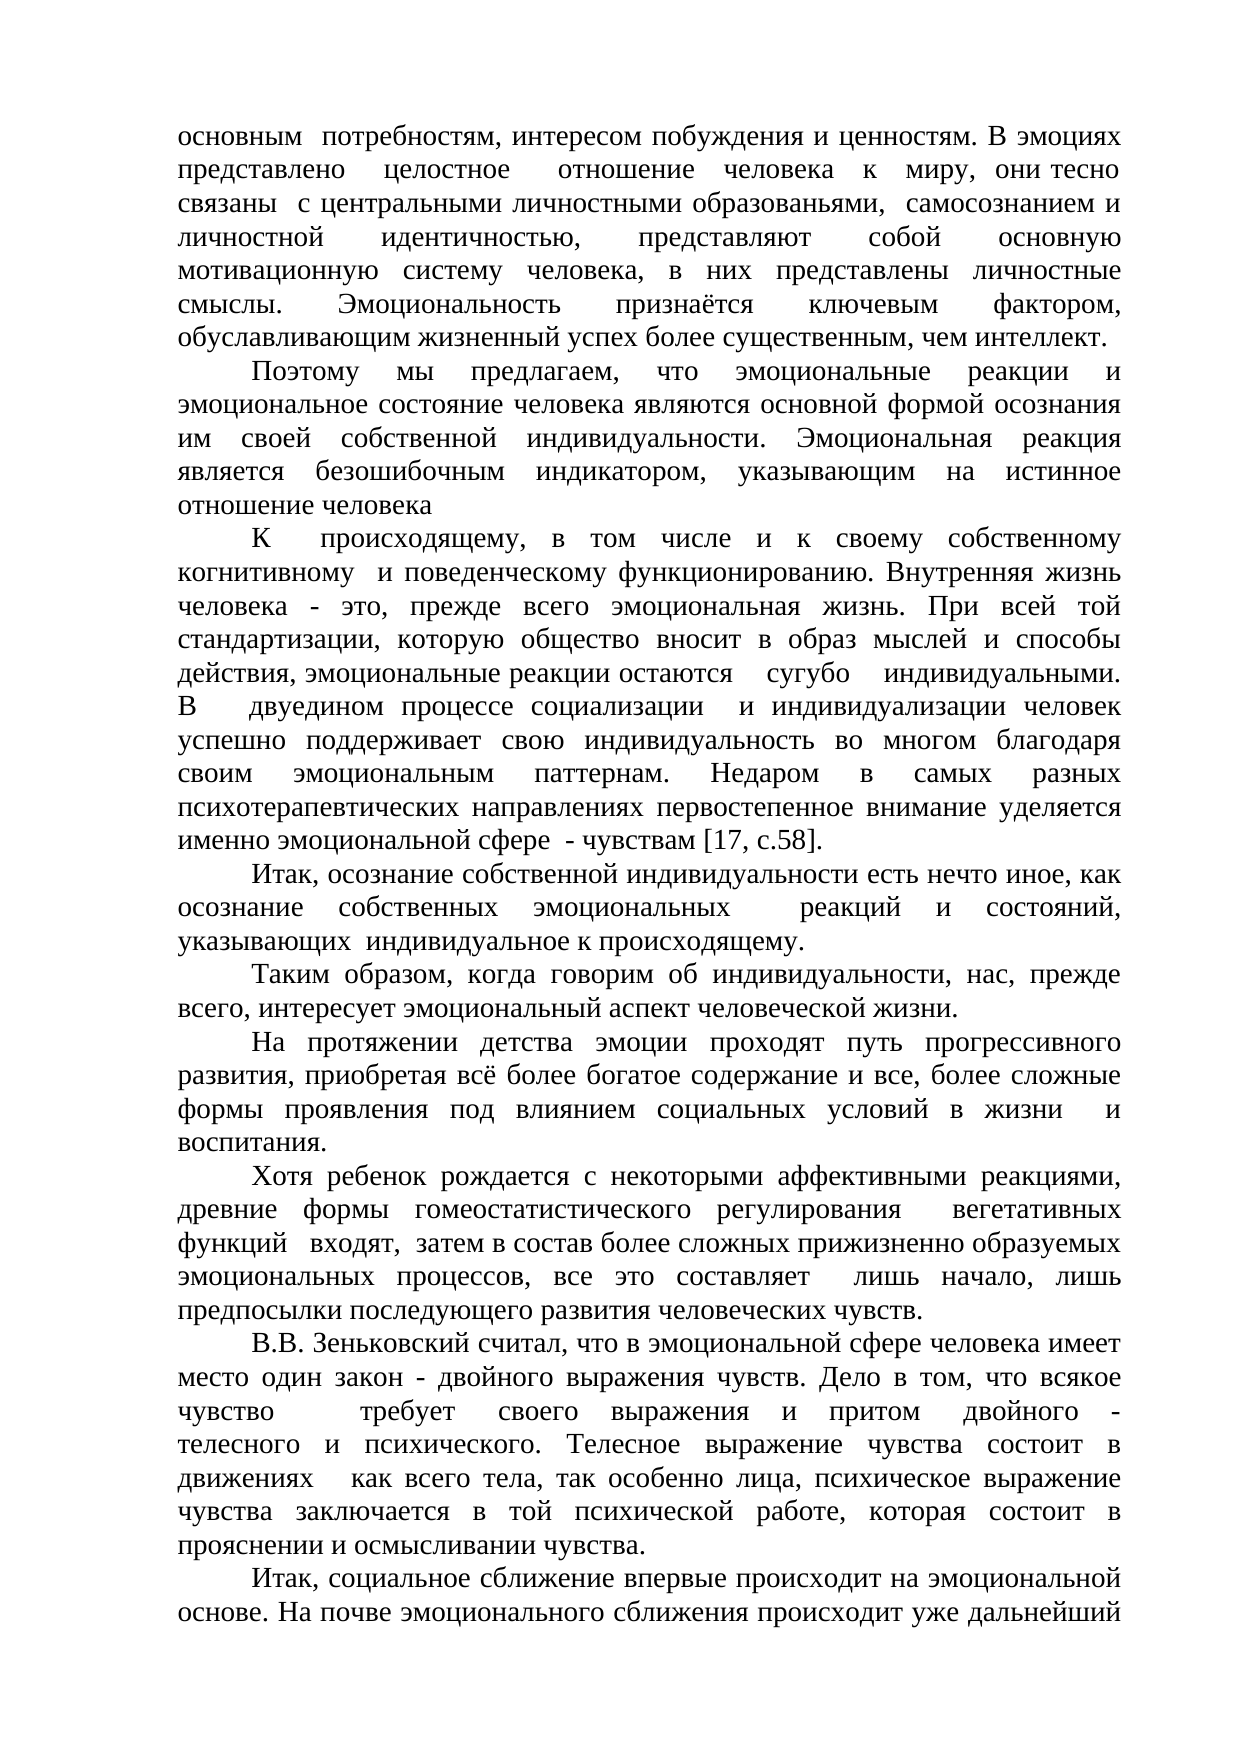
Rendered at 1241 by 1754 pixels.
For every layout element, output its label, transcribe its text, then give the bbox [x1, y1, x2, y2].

text На протяжении детства эмоции проходят путь прогрессивного развития, приобретая всё более богатое содержание и все, более сложные формы проявления под влиянием социальных условий в жизни и воспитания. [177, 1024, 1122, 1158]
text Поэтому мы предлагаем, что эмоциональные реакции и эмоциональное состояние человека являются основной формой осознания им своей собственной индивидуальности. Эмоциональная реакция является безошибочным индикатором, указывающим на истинное отношение человека [177, 353, 1122, 521]
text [177, 1560, 1122, 1627]
text К происходящему, в том числе и к своему собственному когнитивному и поведенческому функционированию. Внутренняя жизнь человека - это, прежде всего эмоциональная жизнь. При всей той стандартизации, которую общество вносит в образ мыслей и способы действия, эмоциональные реакции остаются сугубо индивидуальными. В двуедином процессе социализации и индивидуализации человек успешно поддерживает свою индивидуальность во многом благодаря своим эмоциональным паттернам. Недаром в самых разных психотерапевтических направлениях первостепенное внимание уделяется именно эмоциональной сфере - чувствам [17, c.58]. [177, 521, 1122, 856]
text Таким образом, когда говорим об индивидуальности, нас, прежде всего, интересует эмоциональный аспект человеческой жизни. [177, 957, 1122, 1024]
text В.В. Зеньковский считал, что в эмоциональной сфере человека имеет место один закон - двойного выражения чувств. Дело в том, что всякое чувство требует своего выражения и притом двойного - телесного и психического. Телесное выражение чувства состоит в движениях как всего тела, так особенно лица, психическое выражение чувства заключается в той психической работе, которая состоит в прояснении и осмысливании чувства. [177, 1326, 1122, 1560]
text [177, 118, 1122, 353]
text Итак, осознание собственной индивидуальности есть нечто иное, как осознание собственных эмоциональных реакций и состояний, указывающих индивидуальное к происходящему. [177, 856, 1122, 957]
text Хотя ребенок рождается с некоторыми аффективными реакциями, древние формы гомеостатистического регулирования вегетативных функций входят, затем в состав более сложных прижизненно образуемых эмоциональных процессов, все это составляет лишь начало, лишь предпосылки последующего развития человеческих чувств. [177, 1158, 1122, 1326]
